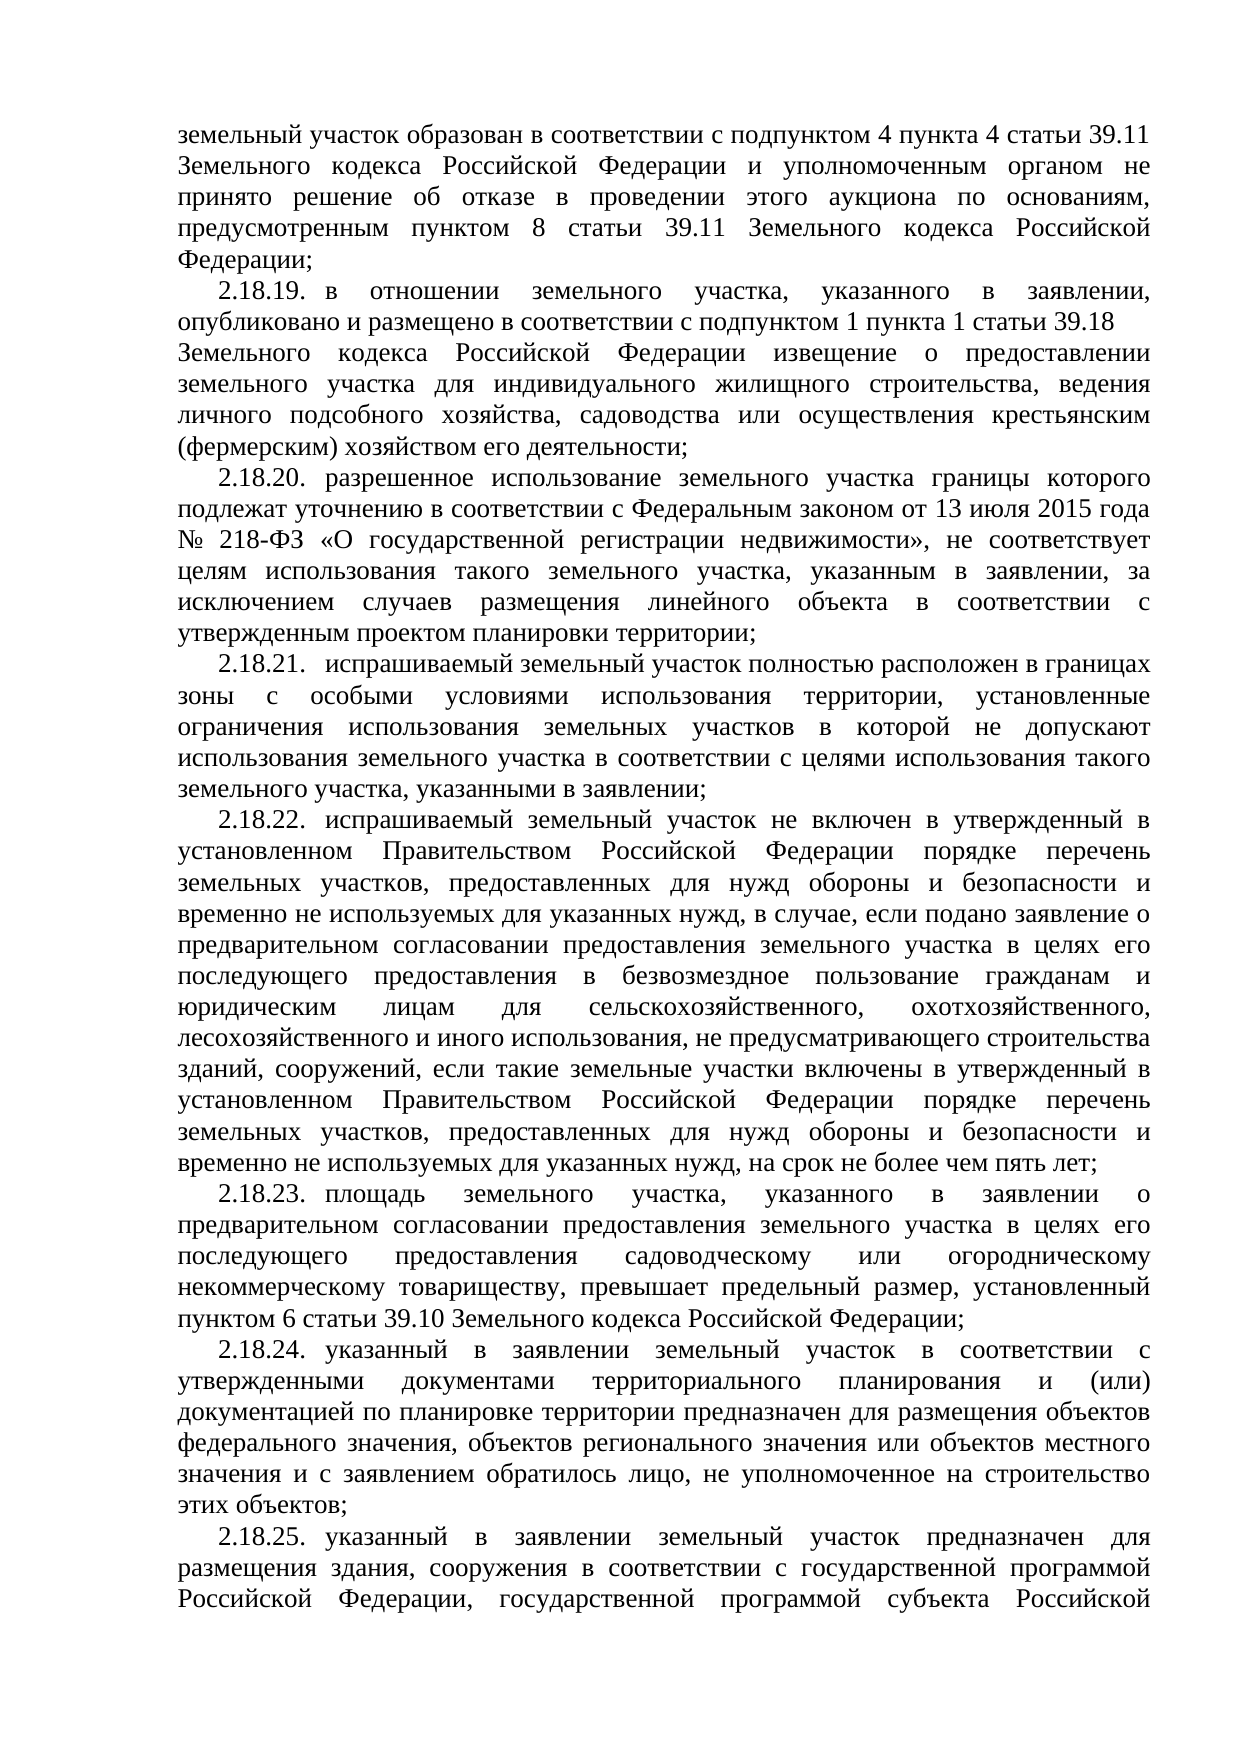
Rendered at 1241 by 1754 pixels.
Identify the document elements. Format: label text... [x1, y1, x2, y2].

text 2.18.19. в отношении земельного участка, указанного в заявлении, опубликовано и размещено в соответствии с подпунктом 1 пункта 1 статьи 39.18 [177, 274, 1152, 336]
text 2.18.22. испрашиваемый земельный участок не включен в утвержденный в установленном Правительством Российской Федерации порядке перечень земельных участков, предоставленных для нужд обороны и безопасности и временно не используемых для указанных нужд, в случае, если подано заявление о предварительном согласовании предоставления земельного участка в целях его последующего предоставления в безвозмездное пользование гражданам и юридическим лицам для сельскохозяйственного, охотхозяйственного, лесохозяйственного и иного использования, не предусматривающего строительства зданий, сооружений, если такие земельные участки включены в утвержденный в установленном Правительством Российской Федерации порядке перечень земельных участков, предоставленных для нужд обороны и безопасности и временно не используемых для указанных нужд, на срок не более чем пять лет; [177, 803, 1152, 1177]
text 2.18.21. испрашиваемый земельный участок полностью расположен в границах зоны с особыми условиями использования территории, установленные ограничения использования земельных участков в которой не допускают использования земельного участка в соответствии с целями использования такого земельного участка, указанными в заявлении; [177, 648, 1152, 803]
text 2.18.20. разрешенное использование земельного участка границы которого подлежат уточнению в соответствии с Федеральным законом от 13 июля 2015 года № 218-ФЗ «О государственной регистрации недвижимости», не соответствует целям использования такого земельного участка, указанным в заявлении, за исключением случаев размещения линейного объекта в соответствии с утвержденным проектом планировки территории; [177, 461, 1152, 648]
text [177, 118, 1152, 274]
text 2.18.23. площадь земельного участка, указанного в заявлении о предварительном согласовании предоставления земельного участка в целях его последующего предоставления садоводческому или огородническому некоммерческому товариществу, превышает предельный размер, установленный пунктом 6 статьи 39.10 Земельного кодекса Российской Федерации; [177, 1177, 1152, 1333]
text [177, 1520, 1152, 1613]
text Земельного кодекса Российской Федерации извещение о предоставлении земельного участка для индивидуального жилищного строительства, ведения личного подсобного хозяйства, садоводства или осуществления крестьянским (фермерским) хозяйством его деятельности; [177, 336, 1152, 461]
text 2.18.24. указанный в заявлении земельный участок в соответствии с утвержденными документами территориального планирования и (или) документацией по планировке территории предназначен для размещения объектов федерального значения, объектов регионального значения или объектов местного значения и с заявлением обратилось лицо, не уполномоченное на строительство этих объектов; [177, 1333, 1152, 1520]
